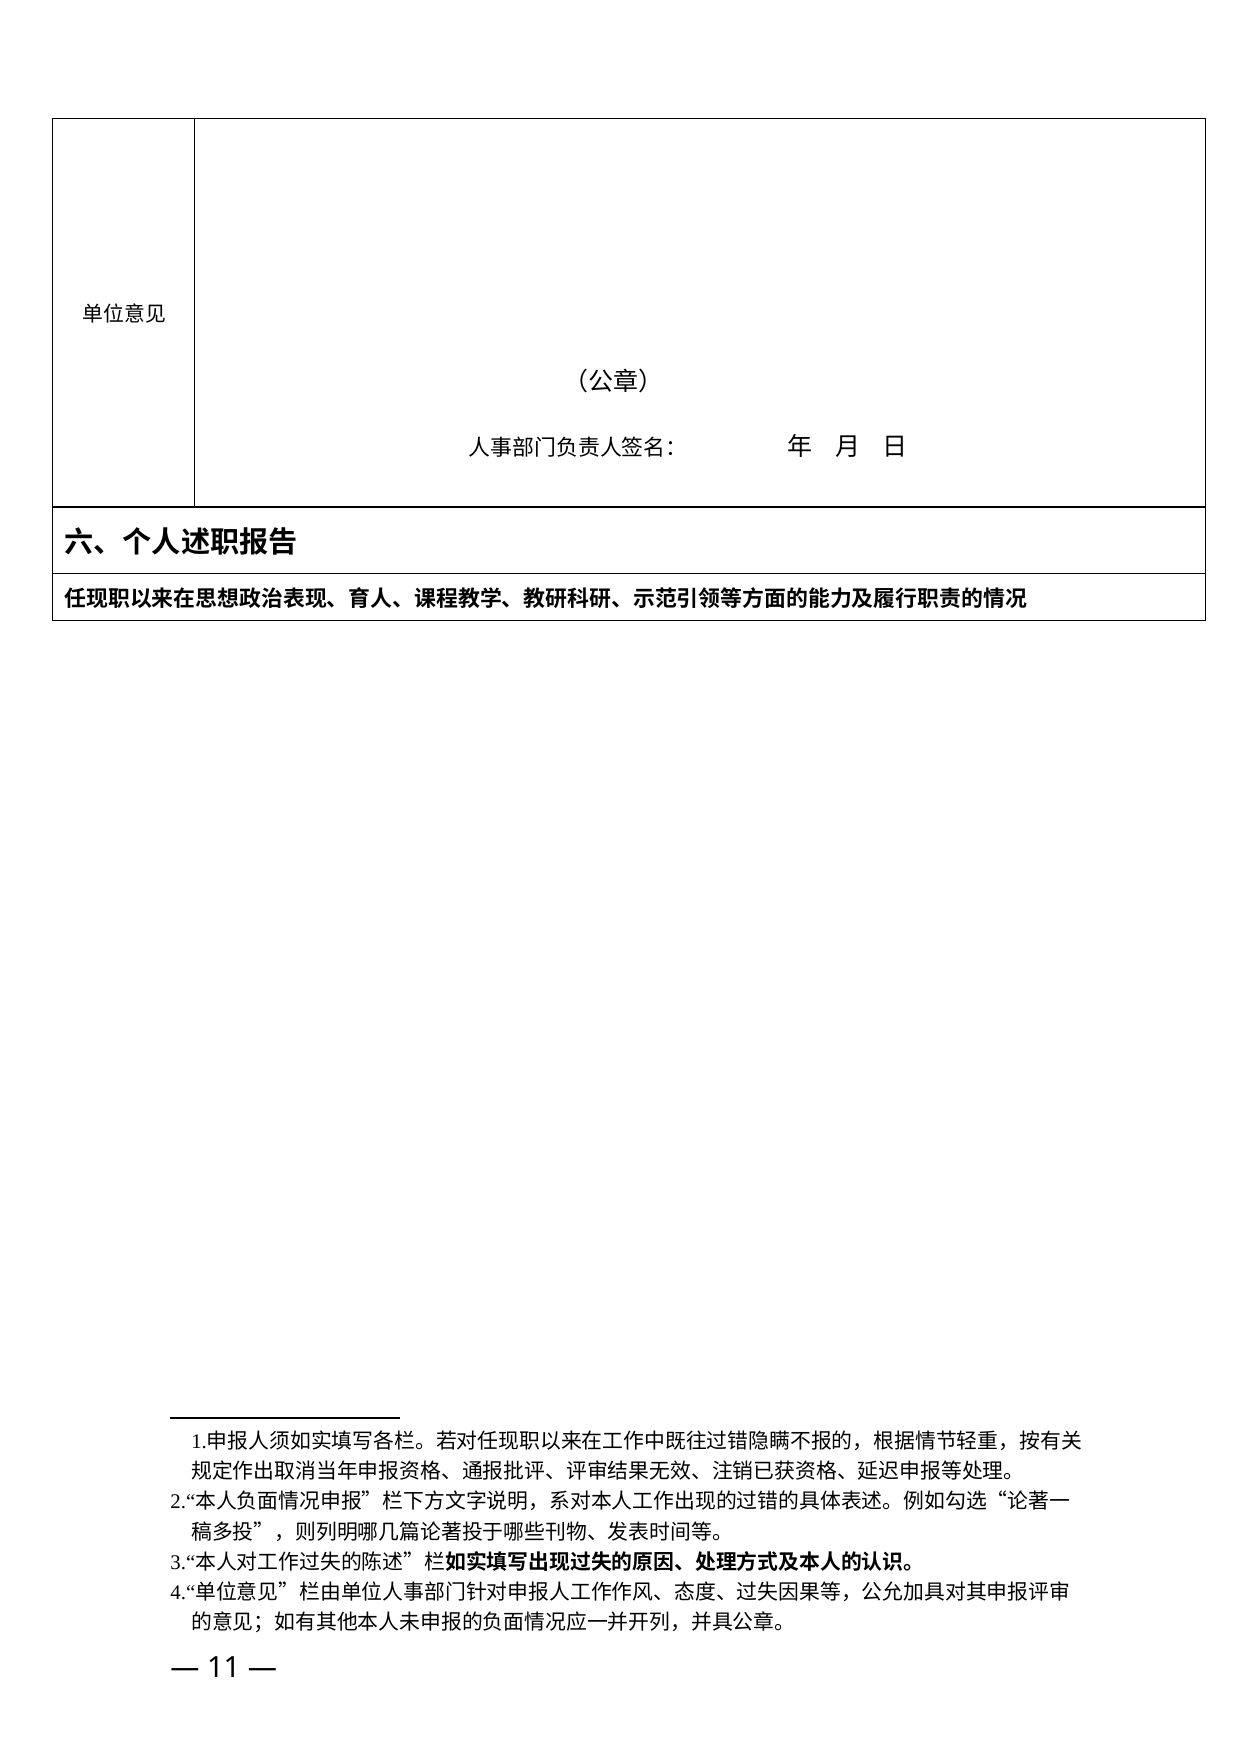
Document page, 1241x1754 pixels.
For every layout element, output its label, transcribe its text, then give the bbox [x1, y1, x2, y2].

table_cell 任现职以来在思想政治表现、育人、课程教学、教研科研、示范引领等方面的能力及履行职责的情况 [53, 574, 1205, 620]
table_cell （公章） 人事部门负责人签名： 年 月 日 [195, 119, 1205, 506]
table_cell 六、个人述职报告 [53, 508, 1205, 572]
table_cell 单位意见 [53, 119, 194, 506]
